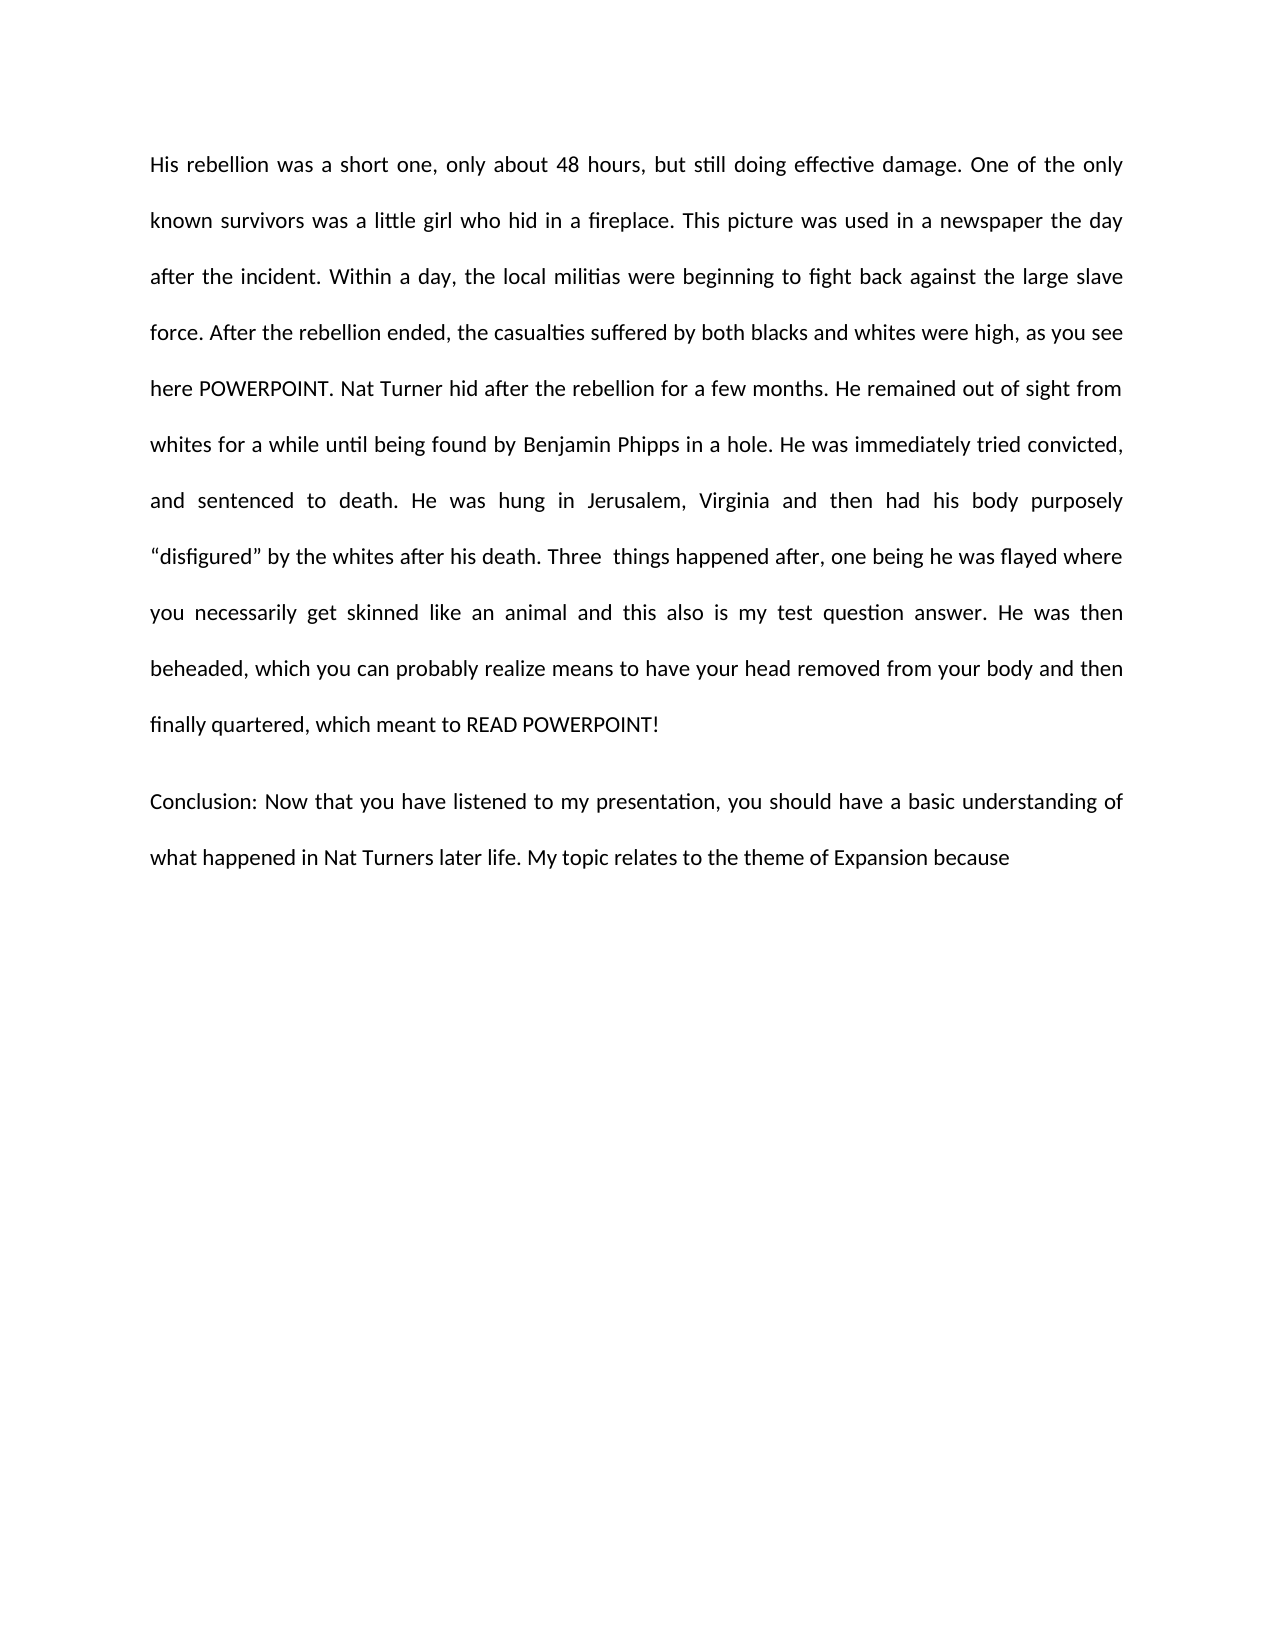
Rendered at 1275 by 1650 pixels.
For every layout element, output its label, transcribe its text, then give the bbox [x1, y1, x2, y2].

text Conclusion: Now that you have listened to my presentation, you should have a basic understanding of what happened in Nat Turners later life. My topic relates to the theme of Expansion because [150, 787, 1125, 871]
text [150, 150, 1125, 738]
